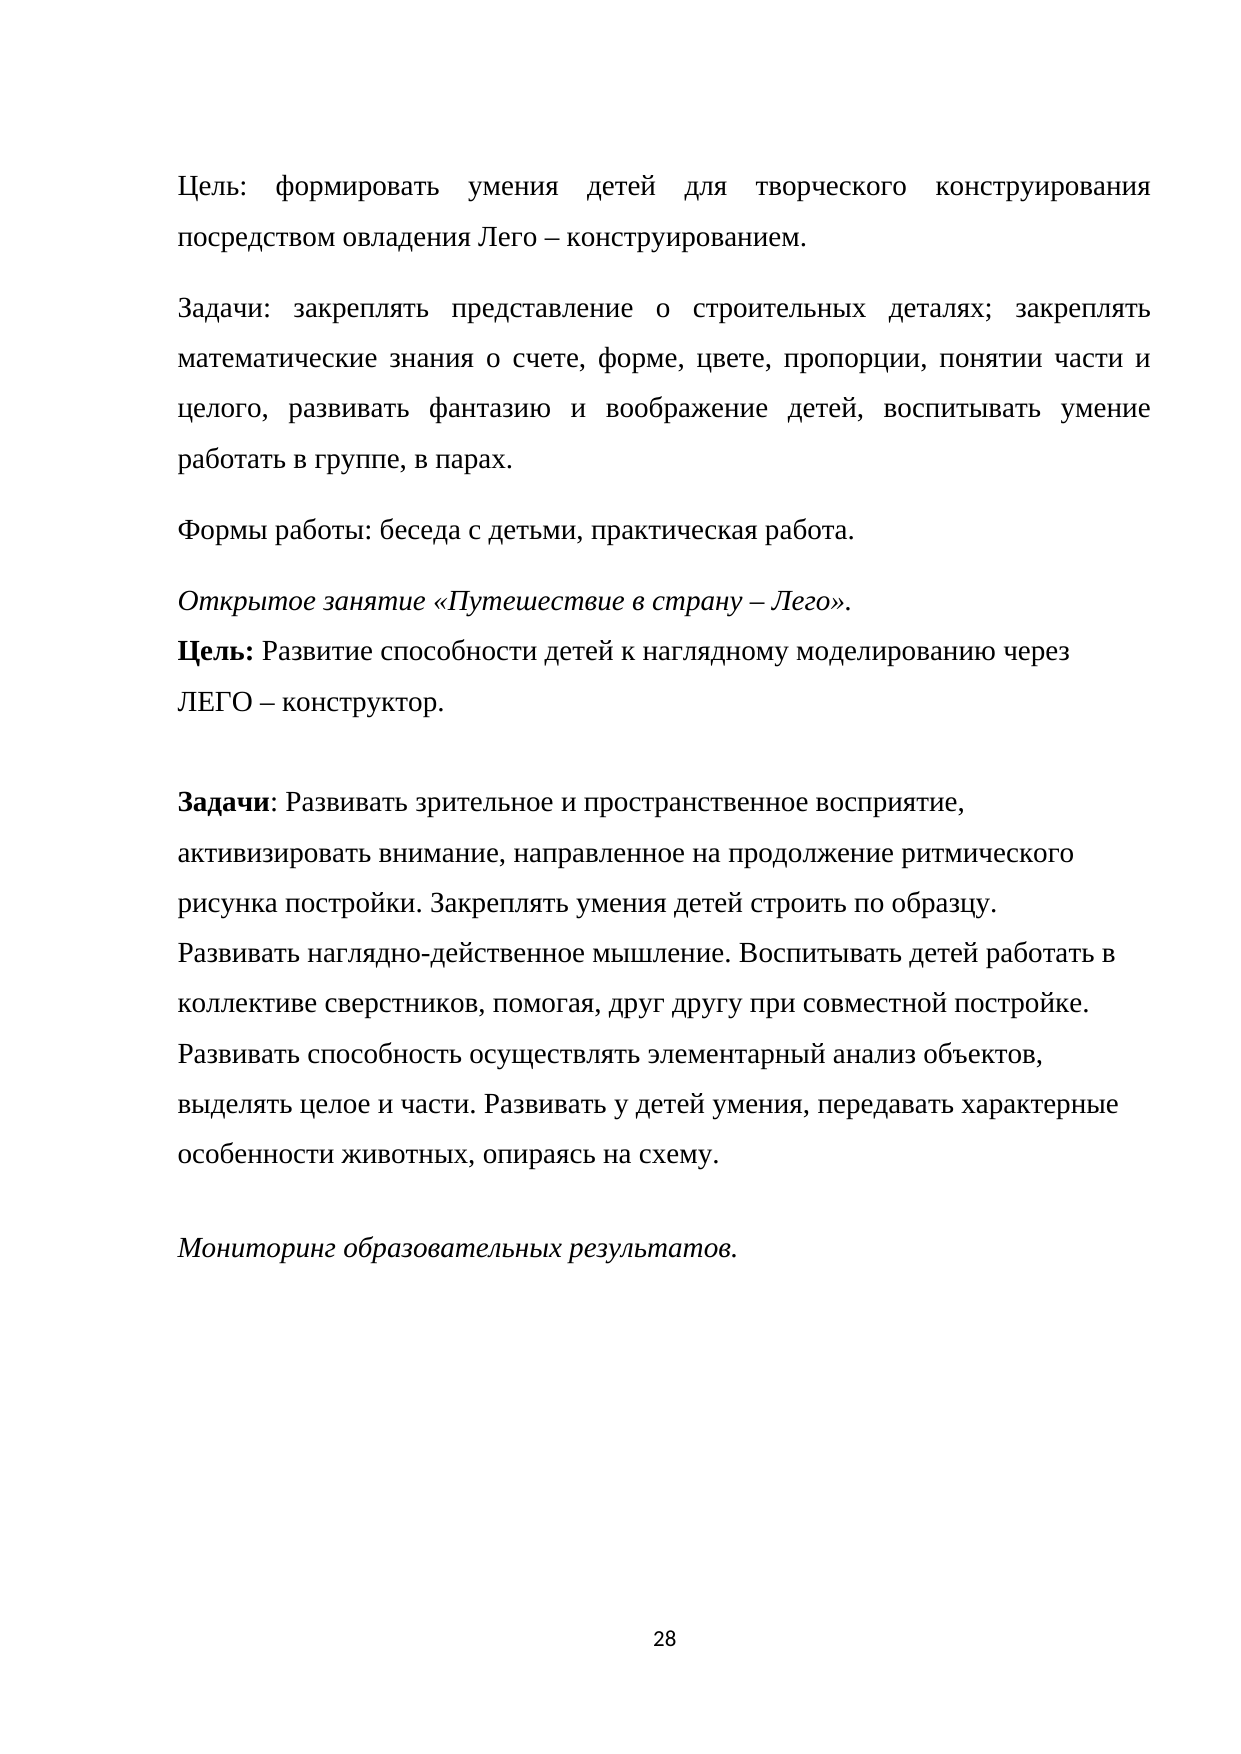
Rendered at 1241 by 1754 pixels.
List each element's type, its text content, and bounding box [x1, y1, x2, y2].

text Цель: Развитие способности детей к наглядному моделированию через ЛЕГО – конструктор. [177, 633, 1152, 717]
text Развивать наглядно-действенное мышление. Воспитывать детей работать в коллективе сверстников, помогая, друг другу при совместной постройке. Развивать способность осуществлять элементарный анализ объектов, выделять целое и части. Развивать у детей умения, передавать характерные особенности животных, опираясь на схему. [177, 935, 1152, 1170]
text Открытое занятие «Путешествие в страну – Лего». [177, 583, 1152, 617]
text Задачи: Развивать зрительное и пространственное восприятие, активизировать внимание, направленное на продолжение ритмического рисунка постройки. Закреплять умения детей строить по образцу. [177, 784, 1152, 918]
text Цель: формировать умения детей для творческого конструирования посредством овладения Лего – конструированием. [177, 168, 1152, 252]
text Задачи: закреплять представление о строительных деталях; закреплять математические знания о счете, форме, цвете, пропорции, понятии части и целого, развивать фантазию и воображение детей, воспитывать умение работать в группе, в парах. [177, 290, 1152, 474]
text Мониторинг образовательных результатов. [177, 1230, 1152, 1263]
text Формы работы: беседа с детьми, практическая работа. [177, 512, 1152, 546]
